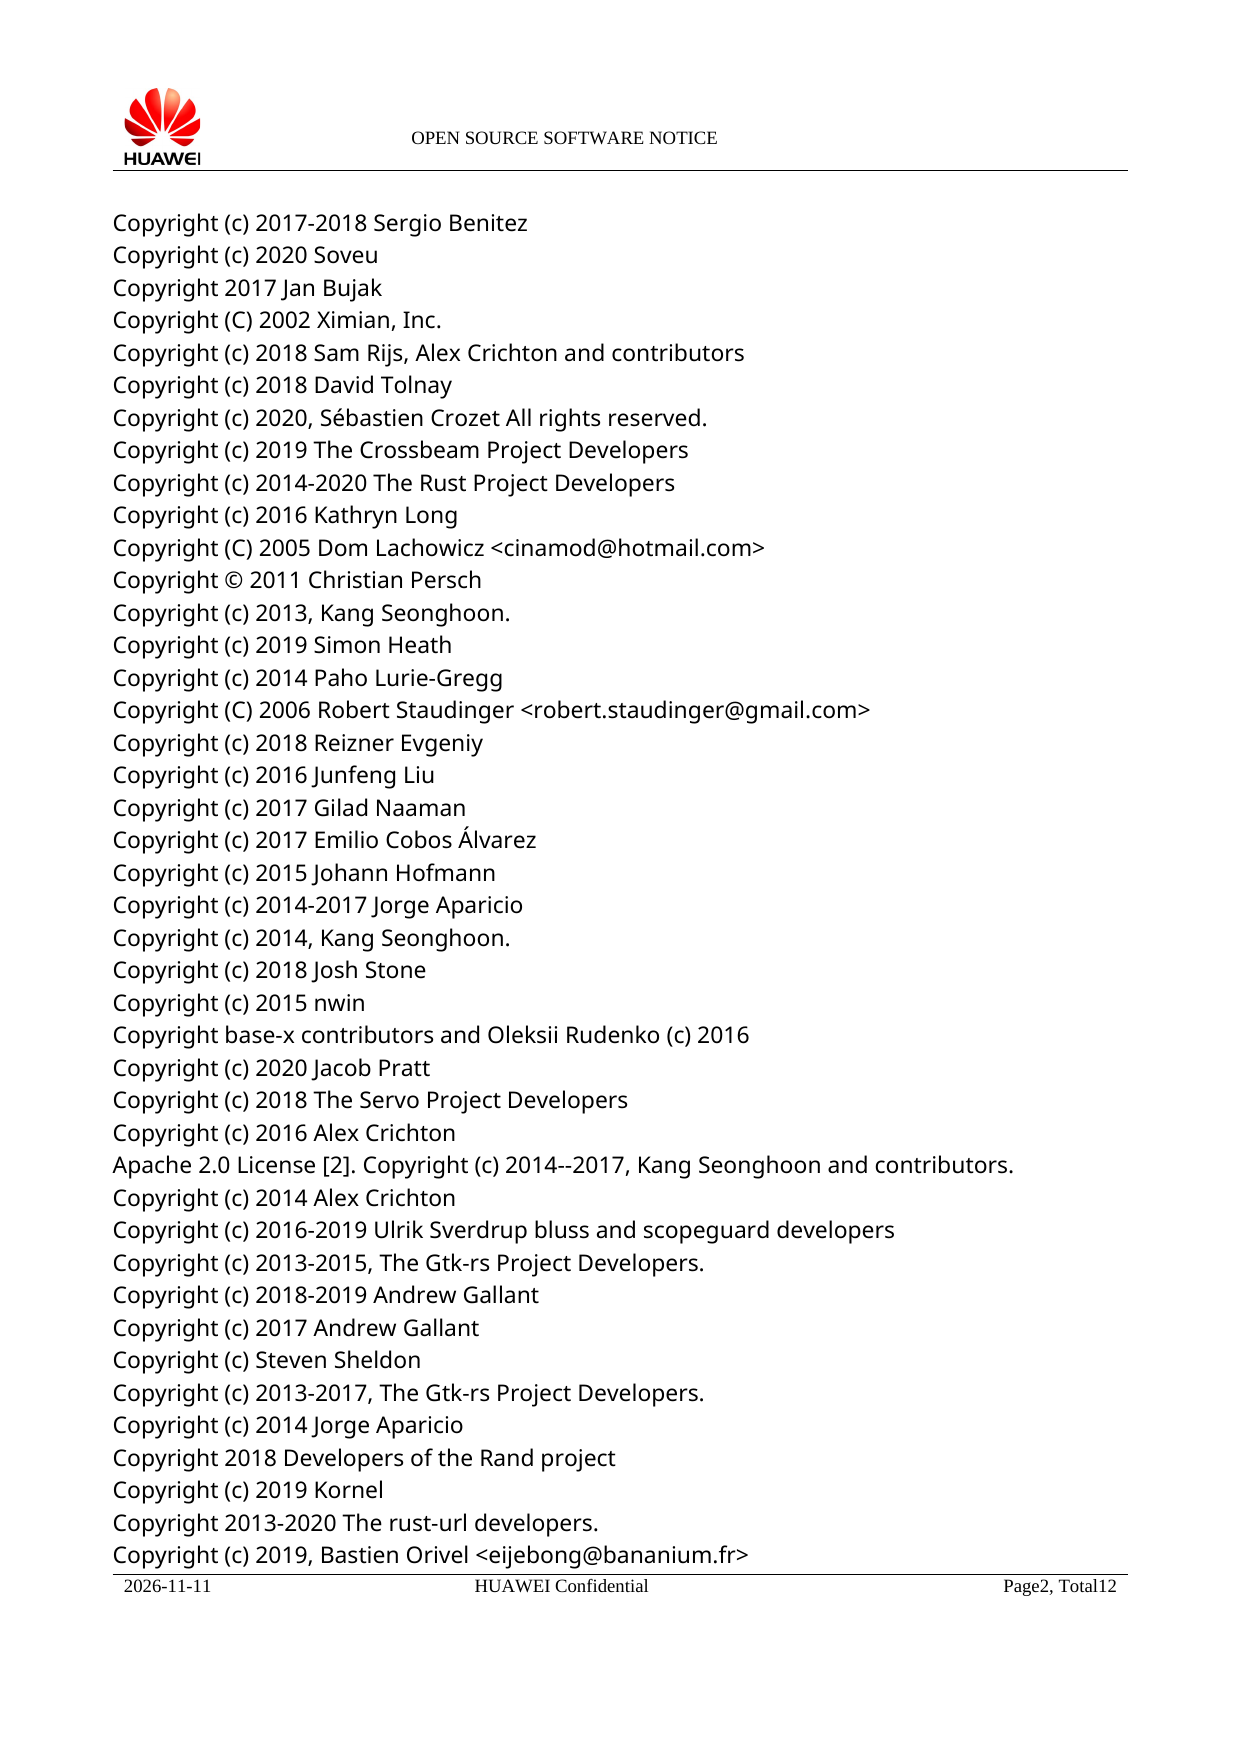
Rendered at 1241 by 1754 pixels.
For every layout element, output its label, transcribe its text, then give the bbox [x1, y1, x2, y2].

picture [124, 88, 201, 165]
